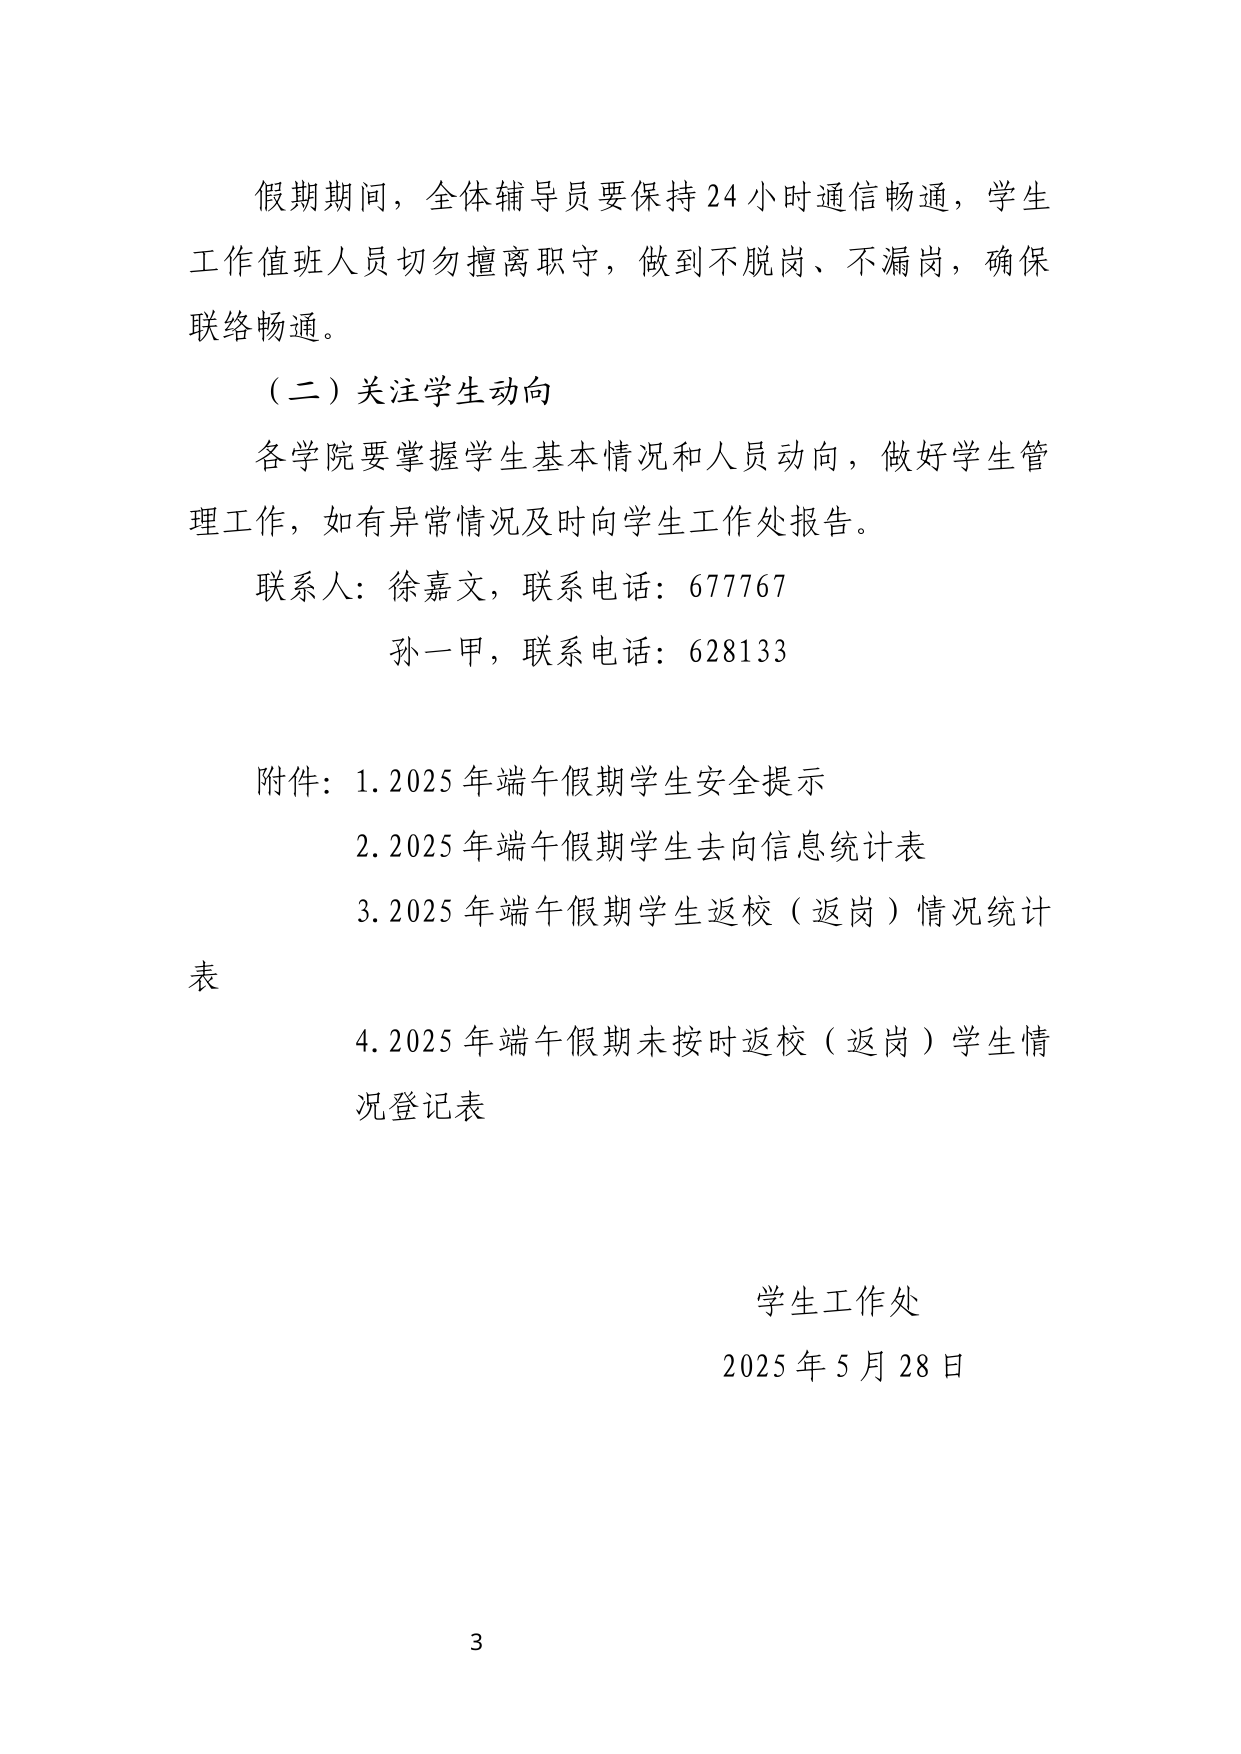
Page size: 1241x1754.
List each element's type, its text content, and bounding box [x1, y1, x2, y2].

text 2.2025年端午假期学生去向信息统计表 [187, 812, 1053, 877]
text 孙一甲，联系电话：628133 [187, 617, 1053, 682]
text （二）关注学生动向 [187, 357, 1053, 422]
text 2025年5月28日 [187, 1332, 1053, 1397]
text 学生工作处 [187, 1267, 1053, 1332]
text 附件：1.2025年端午假期学生安全提示 [187, 747, 1053, 812]
text 4.2025年端午假期未按时返校（返岗）学生情况登记表 [354, 1007, 1053, 1137]
text 假期期间，全体辅导员要保持24小时通信畅通，学生工作值班人员切勿擅离职守，做到不脱岗、不漏岗，确保联络畅通。 [187, 162, 1053, 357]
text 3.2025年端午假期学生返校（返岗）情况统计表 [187, 877, 1053, 1007]
text 各学院要掌握学生基本情况和人员动向，做好学生管理工作，如有异常情况及时向学生工作处报告。 [187, 422, 1053, 552]
text 联系人：徐嘉文，联系电话：677767 [187, 552, 1053, 617]
